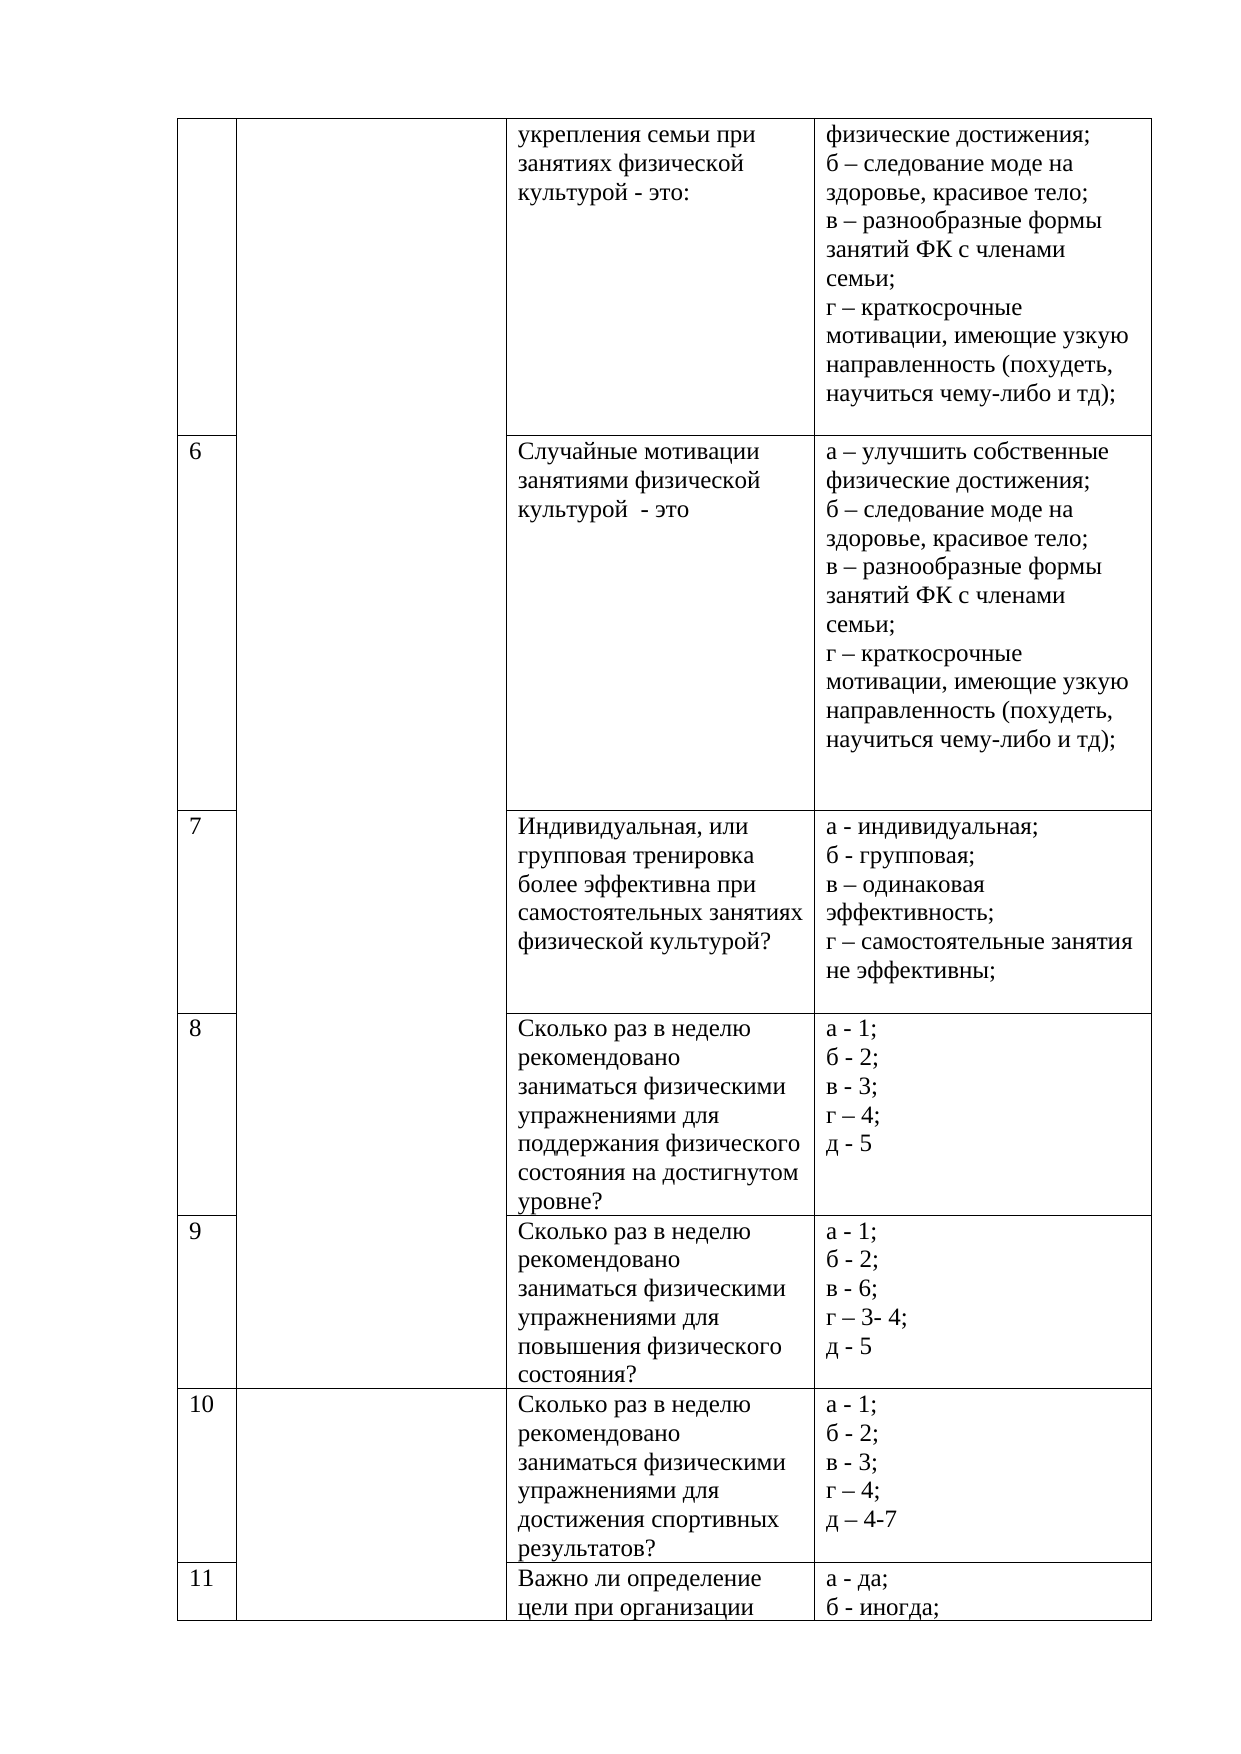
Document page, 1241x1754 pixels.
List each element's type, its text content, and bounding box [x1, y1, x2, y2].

table_cell Сколько раз в неделю рекомендовано заниматься физическими упражнениями для повышения физического состояния? [507, 1216, 814, 1388]
table_cell Индивидуальная, или групповая тренировка более эффективна при самостоятельных занятиях физической культурой? [507, 811, 814, 1012]
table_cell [507, 119, 814, 435]
table_cell 6 [178, 436, 236, 810]
table_cell Сколько раз в неделю рекомендовано заниматься физическими упражнениями для достижения спортивных результатов? [507, 1389, 814, 1562]
table_cell а - 1; б - 2; в - 3; г – 4; д – 4-7 [815, 1389, 1151, 1562]
table_cell 5 [178, 119, 236, 435]
table_cell а - индивидуальная; б - групповая; в – одинаковая эффективность; г – самостоятельные занятия не эффективны; [815, 811, 1151, 1012]
table_cell 9 [178, 1216, 236, 1388]
table_cell Случайные мотивации занятиями физической культурой - это [507, 436, 814, 810]
table_cell 8 [178, 1014, 236, 1215]
table_cell Сколько раз в неделю рекомендовано заниматься физическими упражнениями для поддержания физического состояния на достигнутом уровне? [507, 1014, 814, 1215]
table_cell 11 [178, 1563, 236, 1620]
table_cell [815, 119, 1151, 435]
table_cell [237, 1389, 506, 1620]
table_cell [507, 1563, 814, 1620]
table_cell а - 1; б - 2; в - 6; г – 3- 4; д - 5 [815, 1216, 1151, 1388]
table_cell 7 [178, 811, 236, 1012]
table_cell а - 1; б - 2; в - 3; г – 4; д - 5 [815, 1014, 1151, 1215]
table_cell 10 [178, 1389, 236, 1562]
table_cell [815, 1563, 1151, 1620]
